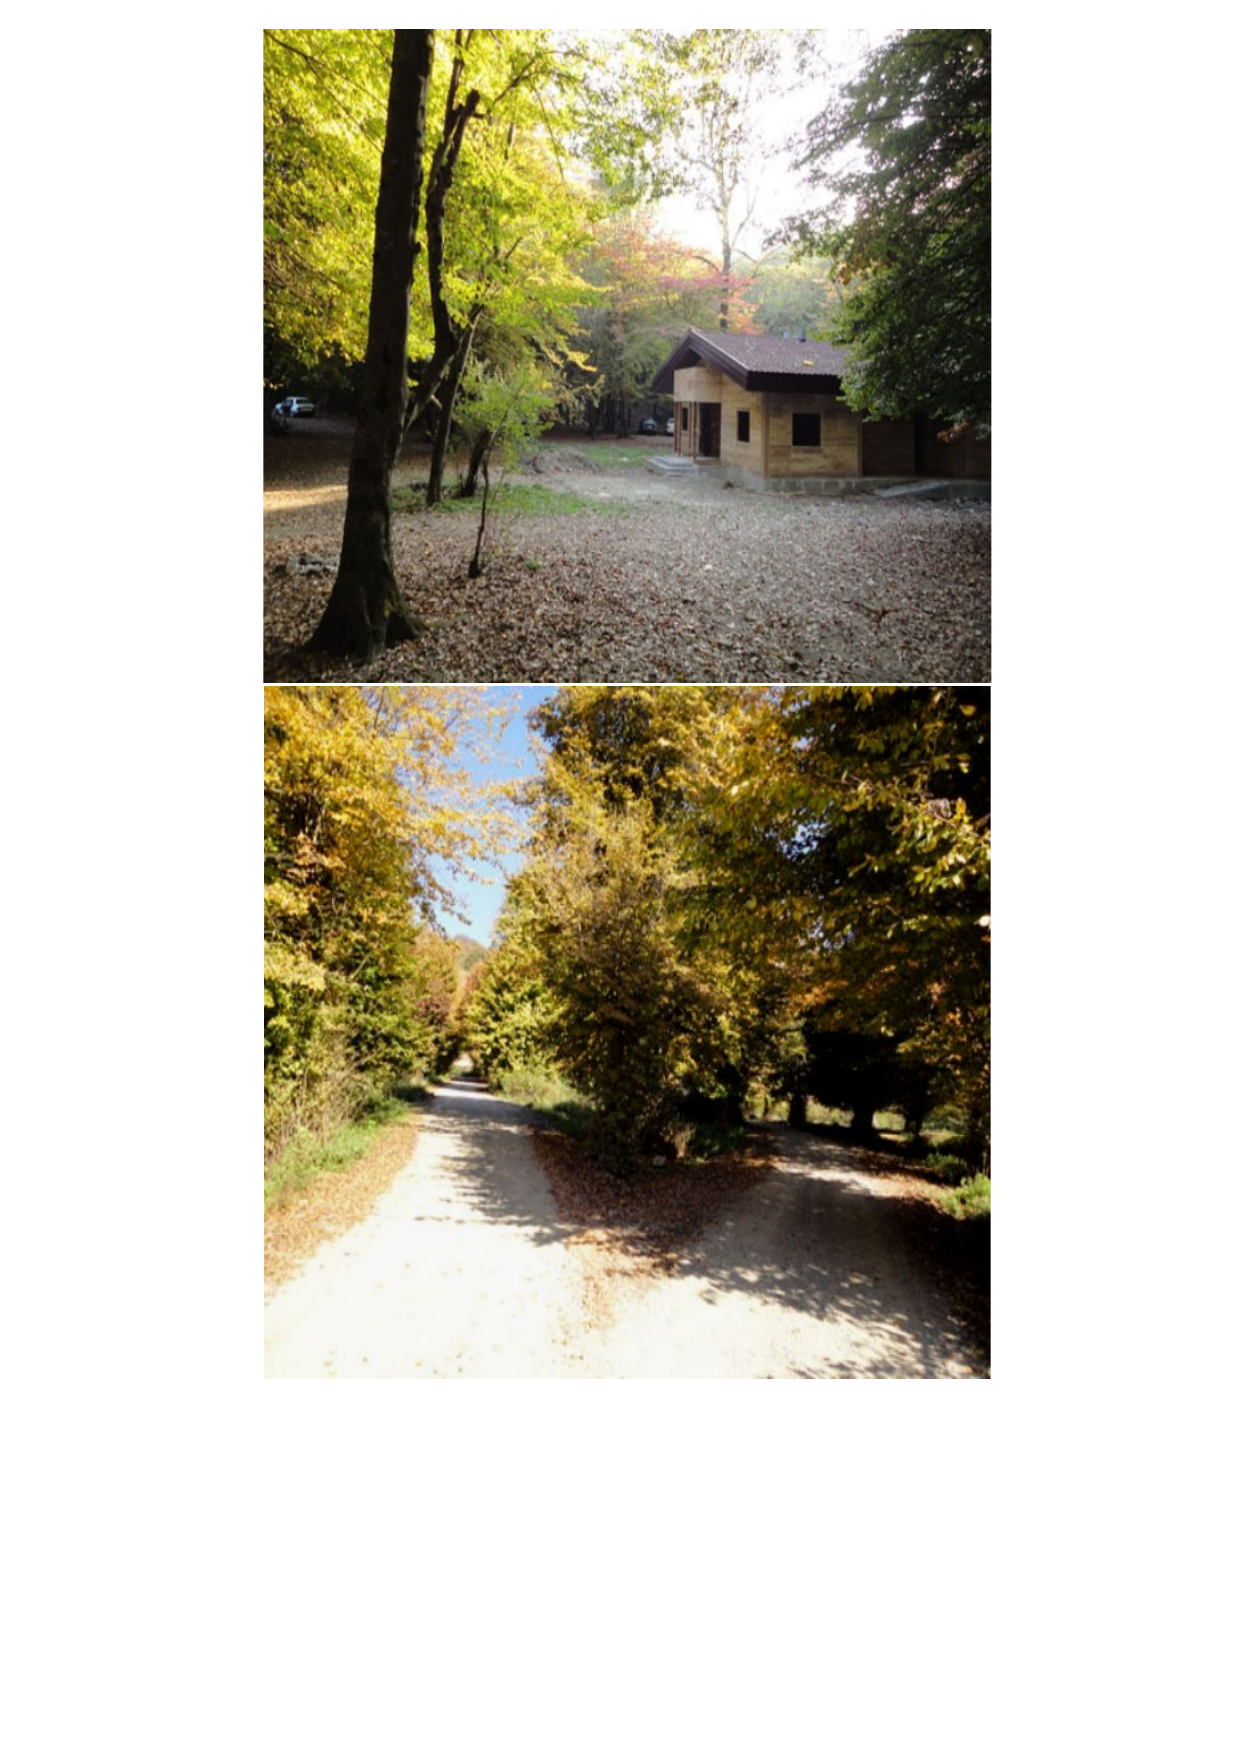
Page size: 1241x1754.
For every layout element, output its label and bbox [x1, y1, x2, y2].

picture [263, 29, 992, 683]
picture [264, 686, 991, 1379]
